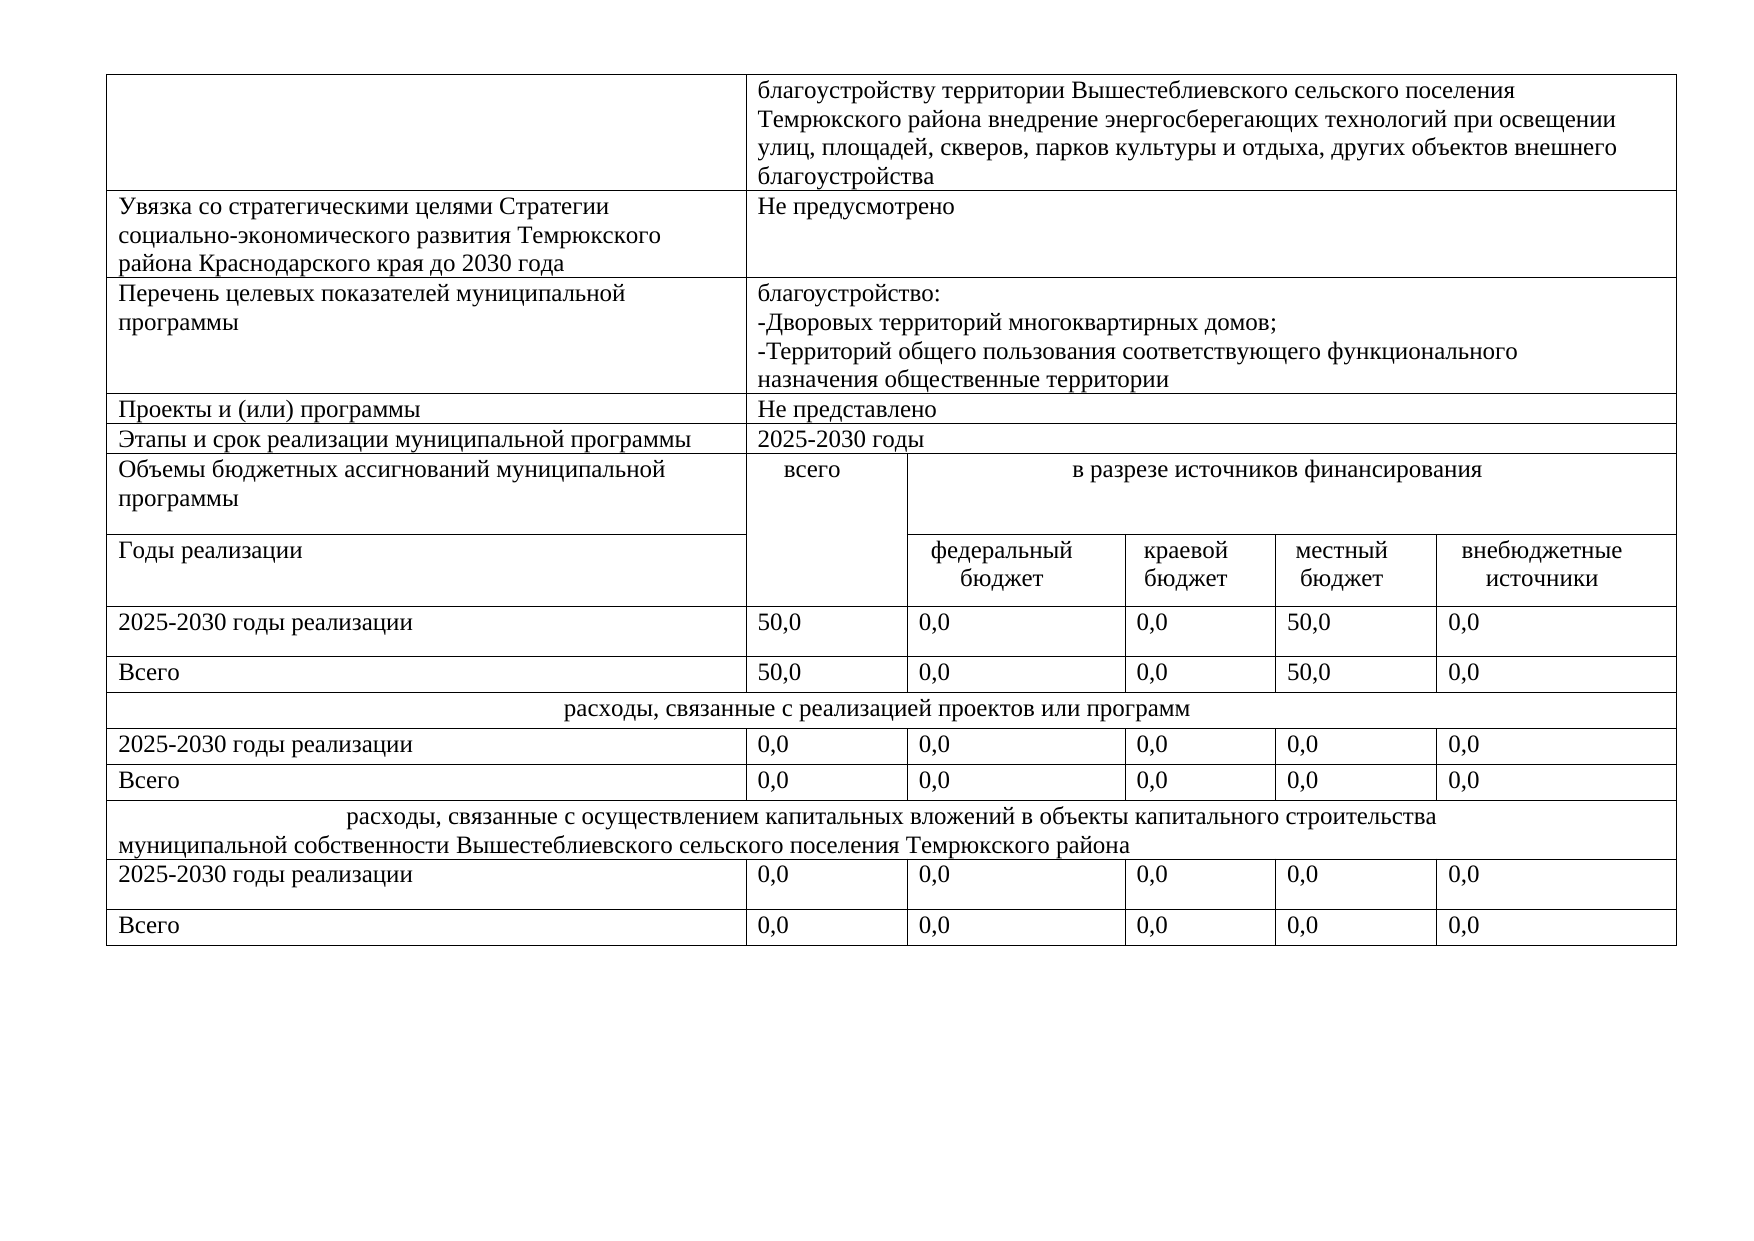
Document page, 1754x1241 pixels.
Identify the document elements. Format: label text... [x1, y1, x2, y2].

table_cell 0,0 [1126, 910, 1275, 945]
table_cell 50,0 [1276, 607, 1436, 656]
table_cell 0,0 [747, 860, 907, 909]
table_cell 0,0 [1437, 607, 1676, 656]
table_cell 0,0 [1126, 657, 1275, 692]
table_cell 0,0 [1437, 765, 1676, 800]
table_cell 0,0 [1126, 765, 1275, 800]
table_cell Объемы бюджетных ассигнований муниципальной программы [107, 454, 746, 534]
table_cell 0,0 [747, 910, 907, 945]
table_cell 50,0 [747, 657, 907, 692]
table_cell Годы реализации [107, 535, 746, 606]
table_cell Всего [107, 657, 746, 692]
table_cell 0,0 [1126, 860, 1275, 909]
table_cell федеральный бюджет [908, 535, 1125, 606]
table_cell краевой бюджет [1126, 535, 1275, 606]
table_cell 0,0 [1437, 729, 1676, 764]
table_cell 0,0 [1437, 657, 1676, 692]
table_cell 0,0 [747, 765, 907, 800]
table_cell 0,0 [908, 765, 1125, 800]
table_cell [107, 75, 746, 190]
table_cell Увязка со стратегическими целями Стратегии социально-экономического развития Темрюкского района Краснодарского края до 2030 года [107, 191, 746, 277]
table_cell 2025-2030 годы реализации [107, 729, 746, 764]
table_cell благоустройство: -Дворовых территорий многоквартирных домов; -Территорий общего пользования соответствующего функционального назначения общественные территории [747, 278, 1676, 393]
table_cell 0,0 [908, 607, 1125, 656]
table_cell 0,0 [908, 910, 1125, 945]
table_cell 0,0 [1276, 860, 1436, 909]
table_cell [747, 75, 1676, 190]
table_cell Перечень целевых показателей муниципальной программы [107, 278, 746, 393]
table_cell расходы, связанные с осуществлением капитальных вложений в объекты капитального строительства муниципальной собственности Вышестеблиевского сельского поселения Темрюкского района [107, 801, 1676, 858]
table_cell внебюджетные источники [1437, 535, 1676, 606]
table_cell 0,0 [908, 860, 1125, 909]
table_cell 2025-2030 годы реализации [107, 607, 746, 656]
table_cell 0,0 [1437, 910, 1676, 945]
table_cell 2025-2030 годы реализации [107, 860, 746, 909]
table_cell 2025-2030 годы [747, 424, 1676, 453]
table_cell Этапы и срок реализации муниципальной программы [107, 424, 746, 453]
table_cell 0,0 [1276, 729, 1436, 764]
table_cell 0,0 [1276, 765, 1436, 800]
table_cell 0,0 [1126, 729, 1275, 764]
table_cell Не предусмотрено [747, 191, 1676, 277]
table_cell 0,0 [1437, 860, 1676, 909]
table_cell расходы, связанные с реализацией проектов или программ [107, 693, 1676, 728]
table_cell в разрезе источников финансирования [908, 454, 1676, 534]
table_cell 0,0 [1126, 607, 1275, 656]
table_cell 0,0 [1276, 910, 1436, 945]
table_cell Всего [107, 765, 746, 800]
table_cell всего [747, 454, 907, 606]
table_cell 0,0 [908, 729, 1125, 764]
table_cell Не представлено [747, 394, 1676, 423]
table_cell 0,0 [747, 729, 907, 764]
table_cell 0,0 [908, 657, 1125, 692]
table_cell Всего [107, 910, 746, 945]
table_cell 50,0 [747, 607, 907, 656]
table_cell 50,0 [1276, 657, 1436, 692]
table_cell Проекты и (или) программы [107, 394, 746, 423]
table_cell местный бюджет [1276, 535, 1436, 606]
